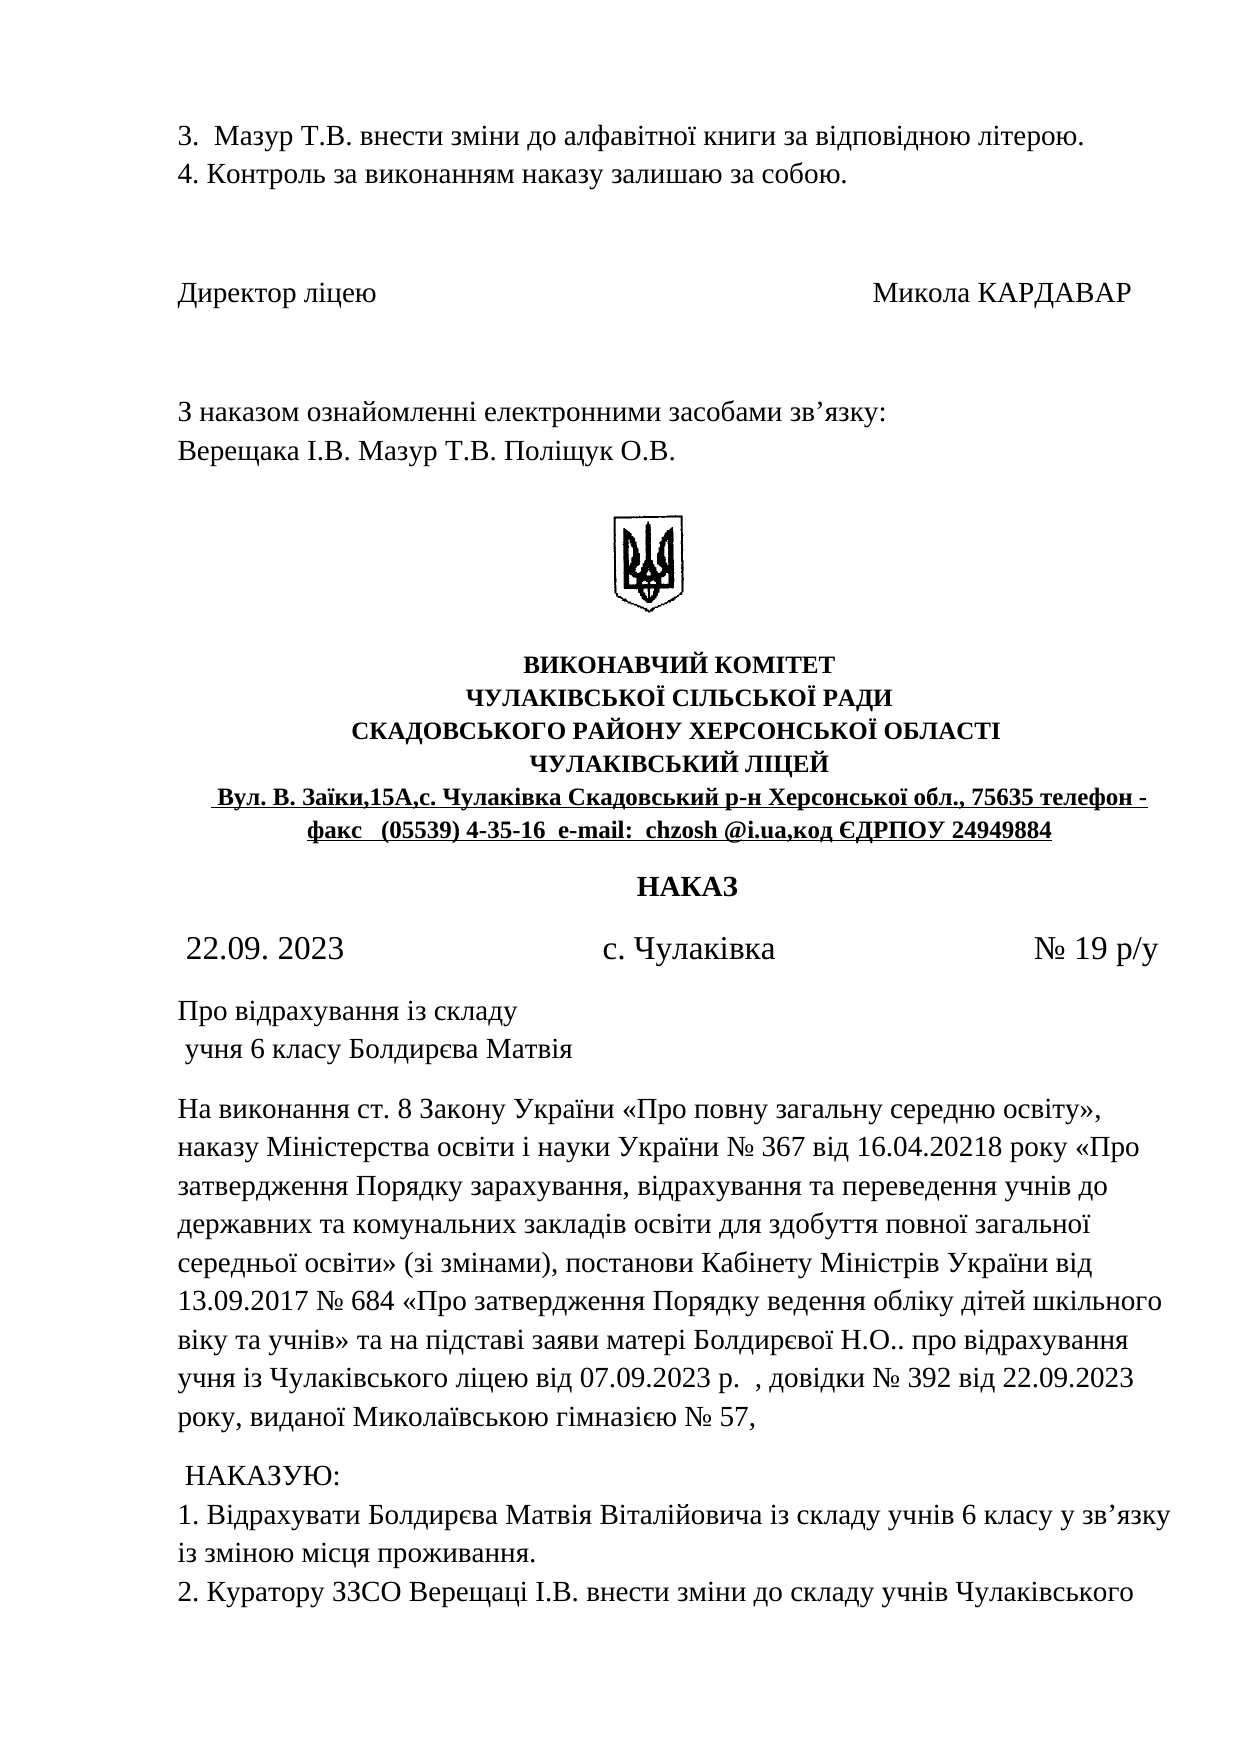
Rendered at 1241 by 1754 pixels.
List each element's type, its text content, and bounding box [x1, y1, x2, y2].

text Про відрахування із складу учня 6 класу Болдирєва Матвія [177, 993, 1181, 1065]
text НАКАЗ [177, 869, 1181, 902]
text З наказом ознайомленні електронними засобами зв’язку: Верещака І.В. Мазур Т.В. Поліщук О.В. [177, 394, 1181, 466]
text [177, 118, 1181, 190]
text 22.09. 2023 с. Чулаківка № 19 р/у [177, 928, 1181, 966]
text Директор ліцею Микола КАРДАВАР [177, 275, 1181, 309]
text На виконання ст. 8 Закону України «Про повну загальну середню освіту», наказу Міністерства освіти і науки України № 367 від 16.04.20218 року «Про затвердження Порядку зарахування, відрахування та переведення учнів до державних та комунальних закладів освіти для здобуття повної загальної середньої освіти» (зі змінами), постанови Кабінету Міністрів України від 13.09.2017 № 684 «Про затвердження Порядку ведення обліку дітей шкільного віку та учнів» та на підставі заяви матері Болдирєвої Н.О.. про відрахування учня із Чулаківського ліцею від 07.09.2023 р. , довідки № 392 від 22.09.2023 року, виданої Миколаївською гімназією № 57, [177, 1091, 1181, 1433]
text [177, 1458, 1181, 1608]
text ВИКОНАВЧИЙ КОМІТЕТ ЧУЛАКІВСЬКОЇ СІЛЬСЬКОЇ РАДИ СКАДОВСЬКОГО РАЙОНУ ХЕРСОНСЬКОЇ ОБЛАСТІ ЧУЛАКІВСЬКИЙ ЛІЦЕЙ Вул. В. Заїки,15А,с. Чулаківка Скадовський р-н Херсонської обл., 75635 телефон - факс (05539) 4-35-16 е-mail: chzosh @i.ua,код ЄДРПОУ 24949884 [177, 650, 1181, 843]
